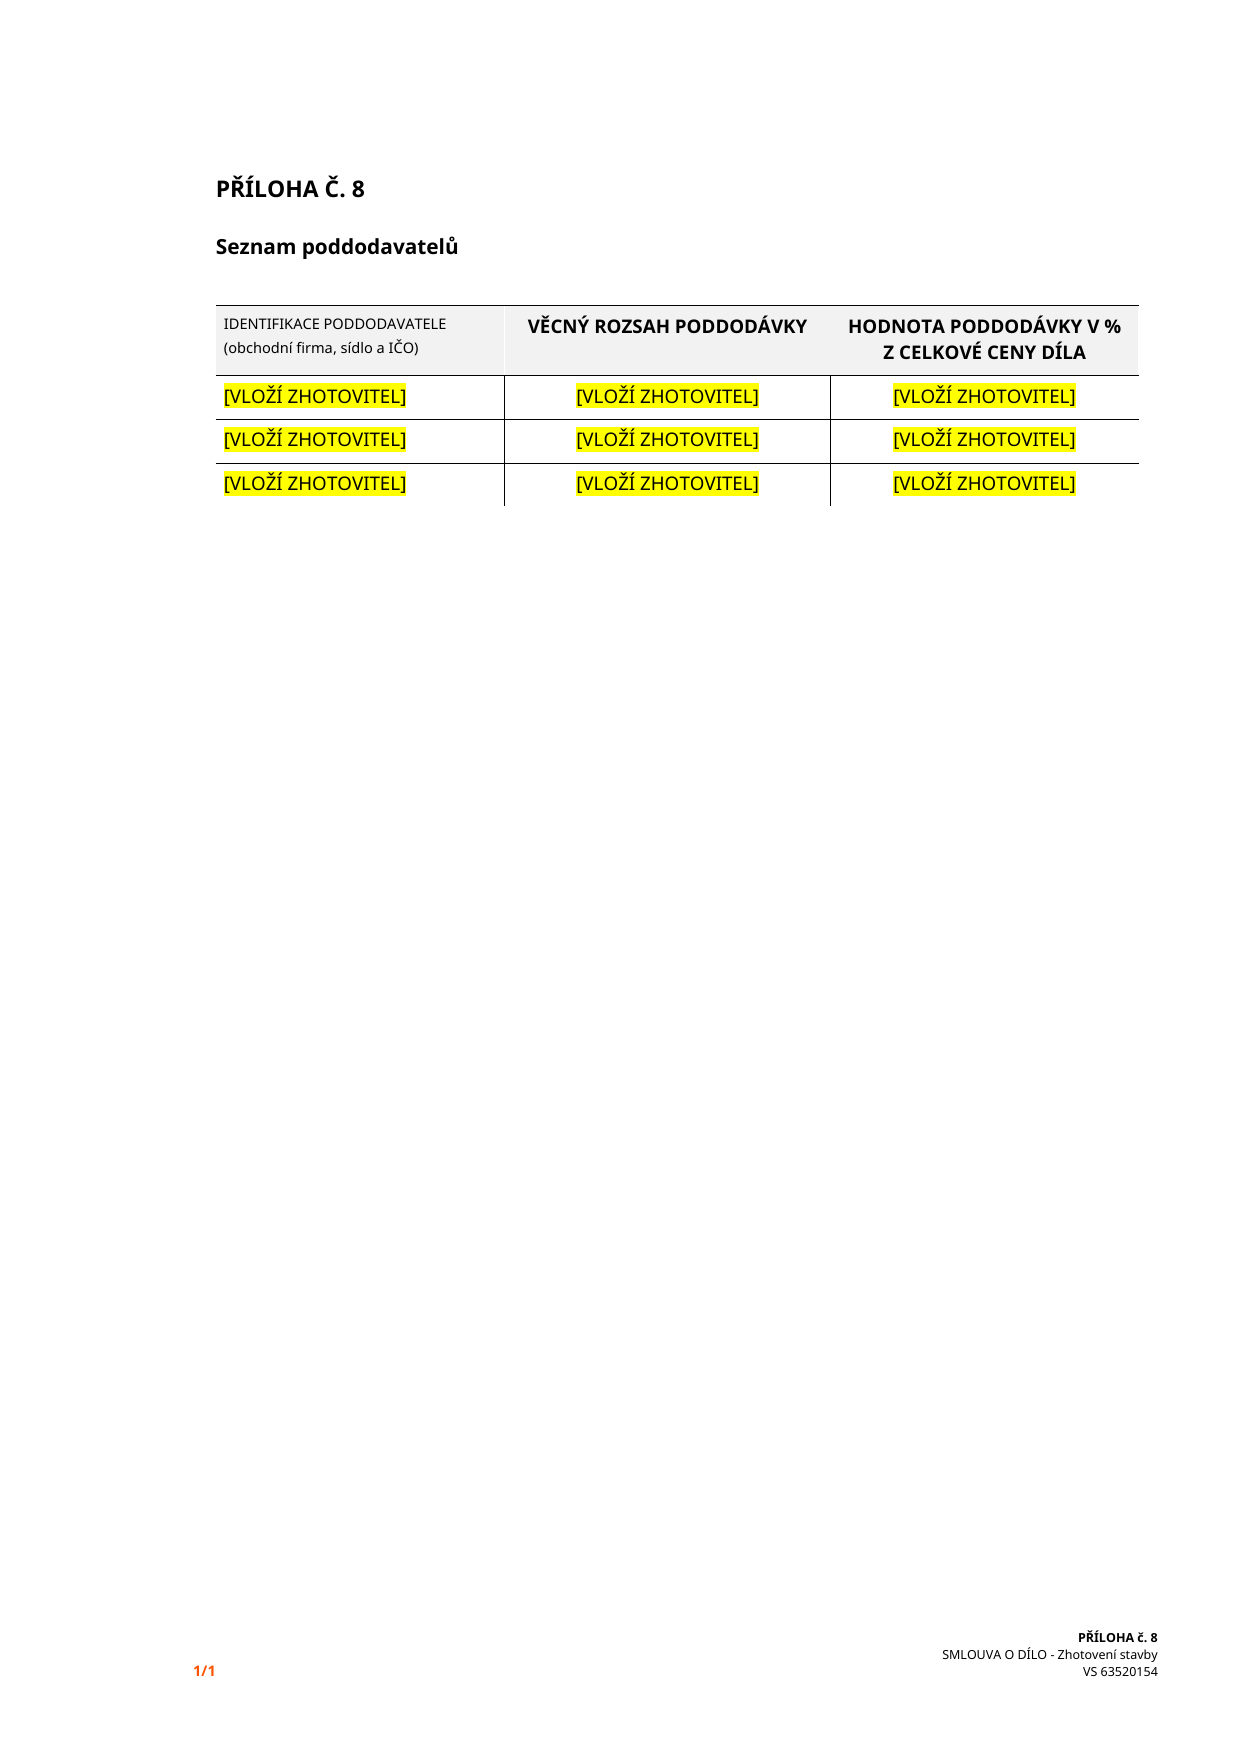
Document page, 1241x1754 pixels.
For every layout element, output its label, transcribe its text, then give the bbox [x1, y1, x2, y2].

table_cell [VLOŽÍ ZHOTOVITEL] [505, 464, 830, 506]
text Příloha č. 8 [216, 172, 1093, 204]
table_cell [VLOŽÍ ZHOTOVITEL] [831, 376, 1138, 418]
table_header VĚCNÝ ROZSAH PODDODÁVKY [505, 306, 830, 375]
table_cell [VLOŽÍ ZHOTOVITEL] [831, 420, 1138, 462]
table_cell [VLOŽÍ ZHOTOVITEL] [216, 376, 504, 418]
table_cell [VLOŽÍ ZHOTOVITEL] [831, 464, 1138, 506]
table_header HODNOTA PODDODÁVKY V % Z CELKOVÉ CENY DÍLA [830, 306, 1138, 375]
table_cell [VLOŽÍ ZHOTOVITEL] [505, 420, 830, 462]
table_header IDENTIFIKACE PODDODAVATELE (obchodní firma, sídlo a IČO) [216, 306, 504, 375]
table_cell [VLOŽÍ ZHOTOVITEL] [216, 420, 504, 462]
text Seznam poddodavatelů [216, 232, 1093, 260]
table_cell [VLOŽÍ ZHOTOVITEL] [216, 464, 504, 506]
table_cell [VLOŽÍ ZHOTOVITEL] [505, 376, 830, 418]
